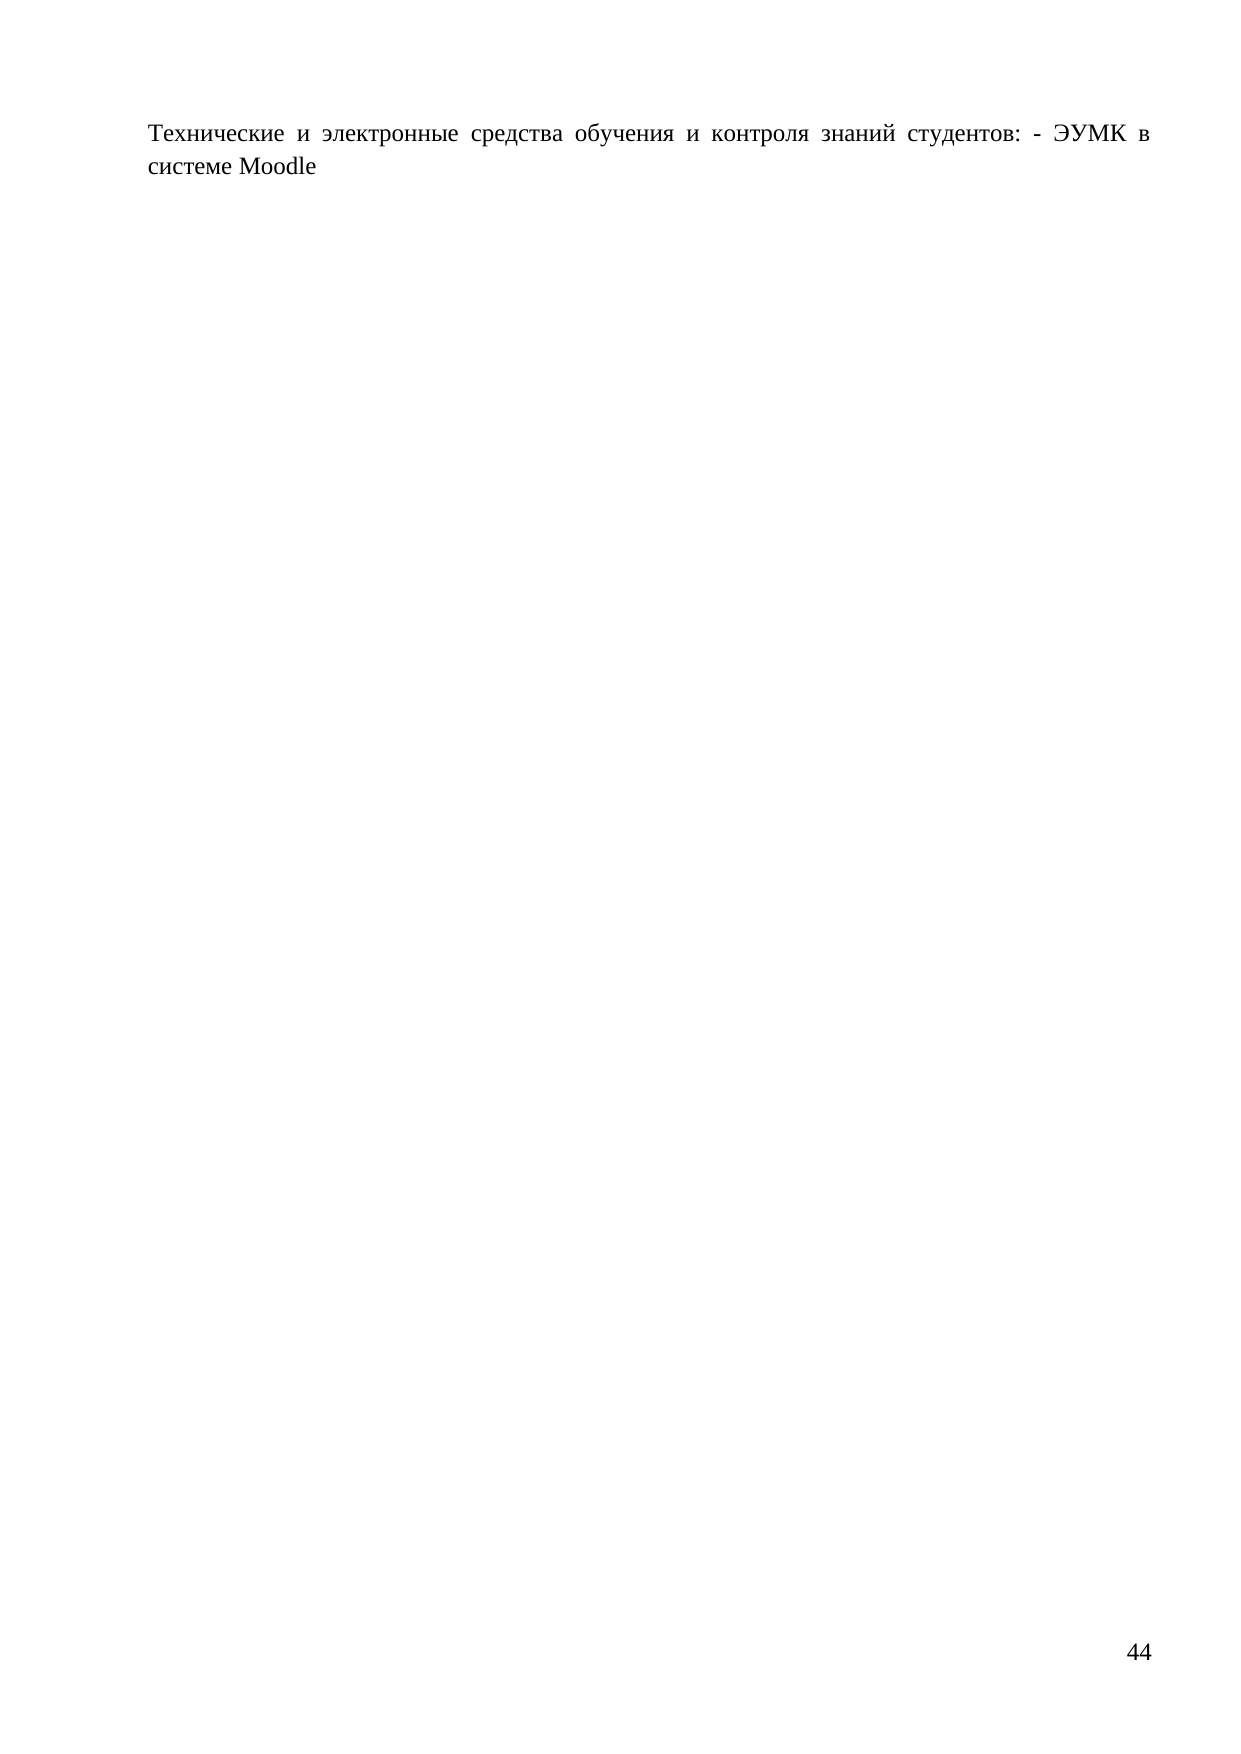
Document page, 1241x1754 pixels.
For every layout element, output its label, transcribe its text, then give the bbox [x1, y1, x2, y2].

text Технические и электронные средства обучения и контроля знаний студентов: - ЭУМК в системе Moodle [148, 118, 1152, 180]
